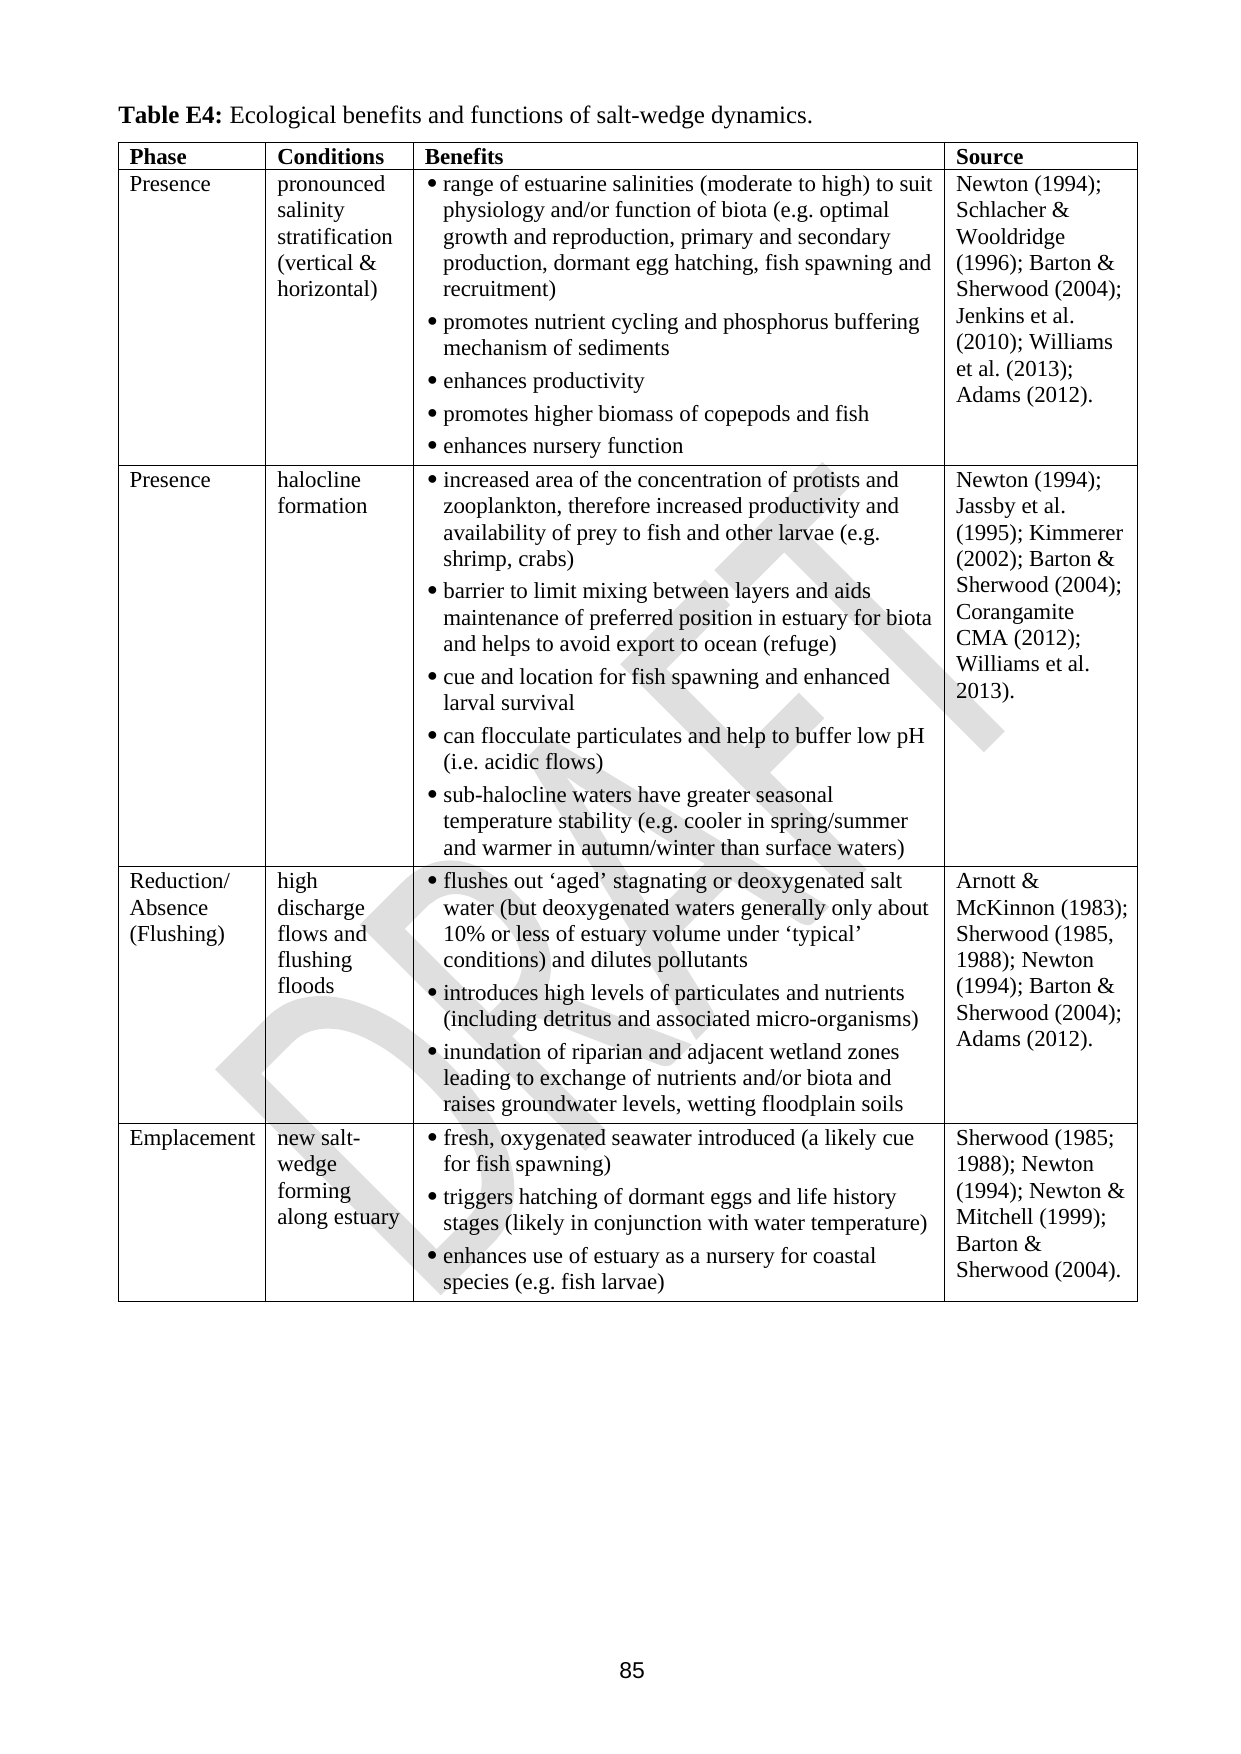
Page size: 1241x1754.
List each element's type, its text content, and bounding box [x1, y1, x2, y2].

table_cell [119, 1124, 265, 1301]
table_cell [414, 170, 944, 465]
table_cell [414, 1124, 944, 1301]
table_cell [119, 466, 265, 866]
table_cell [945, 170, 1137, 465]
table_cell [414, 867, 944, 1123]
text Table E4: Ecological benefits and functions of salt-wedge dynamics. [118, 100, 1146, 129]
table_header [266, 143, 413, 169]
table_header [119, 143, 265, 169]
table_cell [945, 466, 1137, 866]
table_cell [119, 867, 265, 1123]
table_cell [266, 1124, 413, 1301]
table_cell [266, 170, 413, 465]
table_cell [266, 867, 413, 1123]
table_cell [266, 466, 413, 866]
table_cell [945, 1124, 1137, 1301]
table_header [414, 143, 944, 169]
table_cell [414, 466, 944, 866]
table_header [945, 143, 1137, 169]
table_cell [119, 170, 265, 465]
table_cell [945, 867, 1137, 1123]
